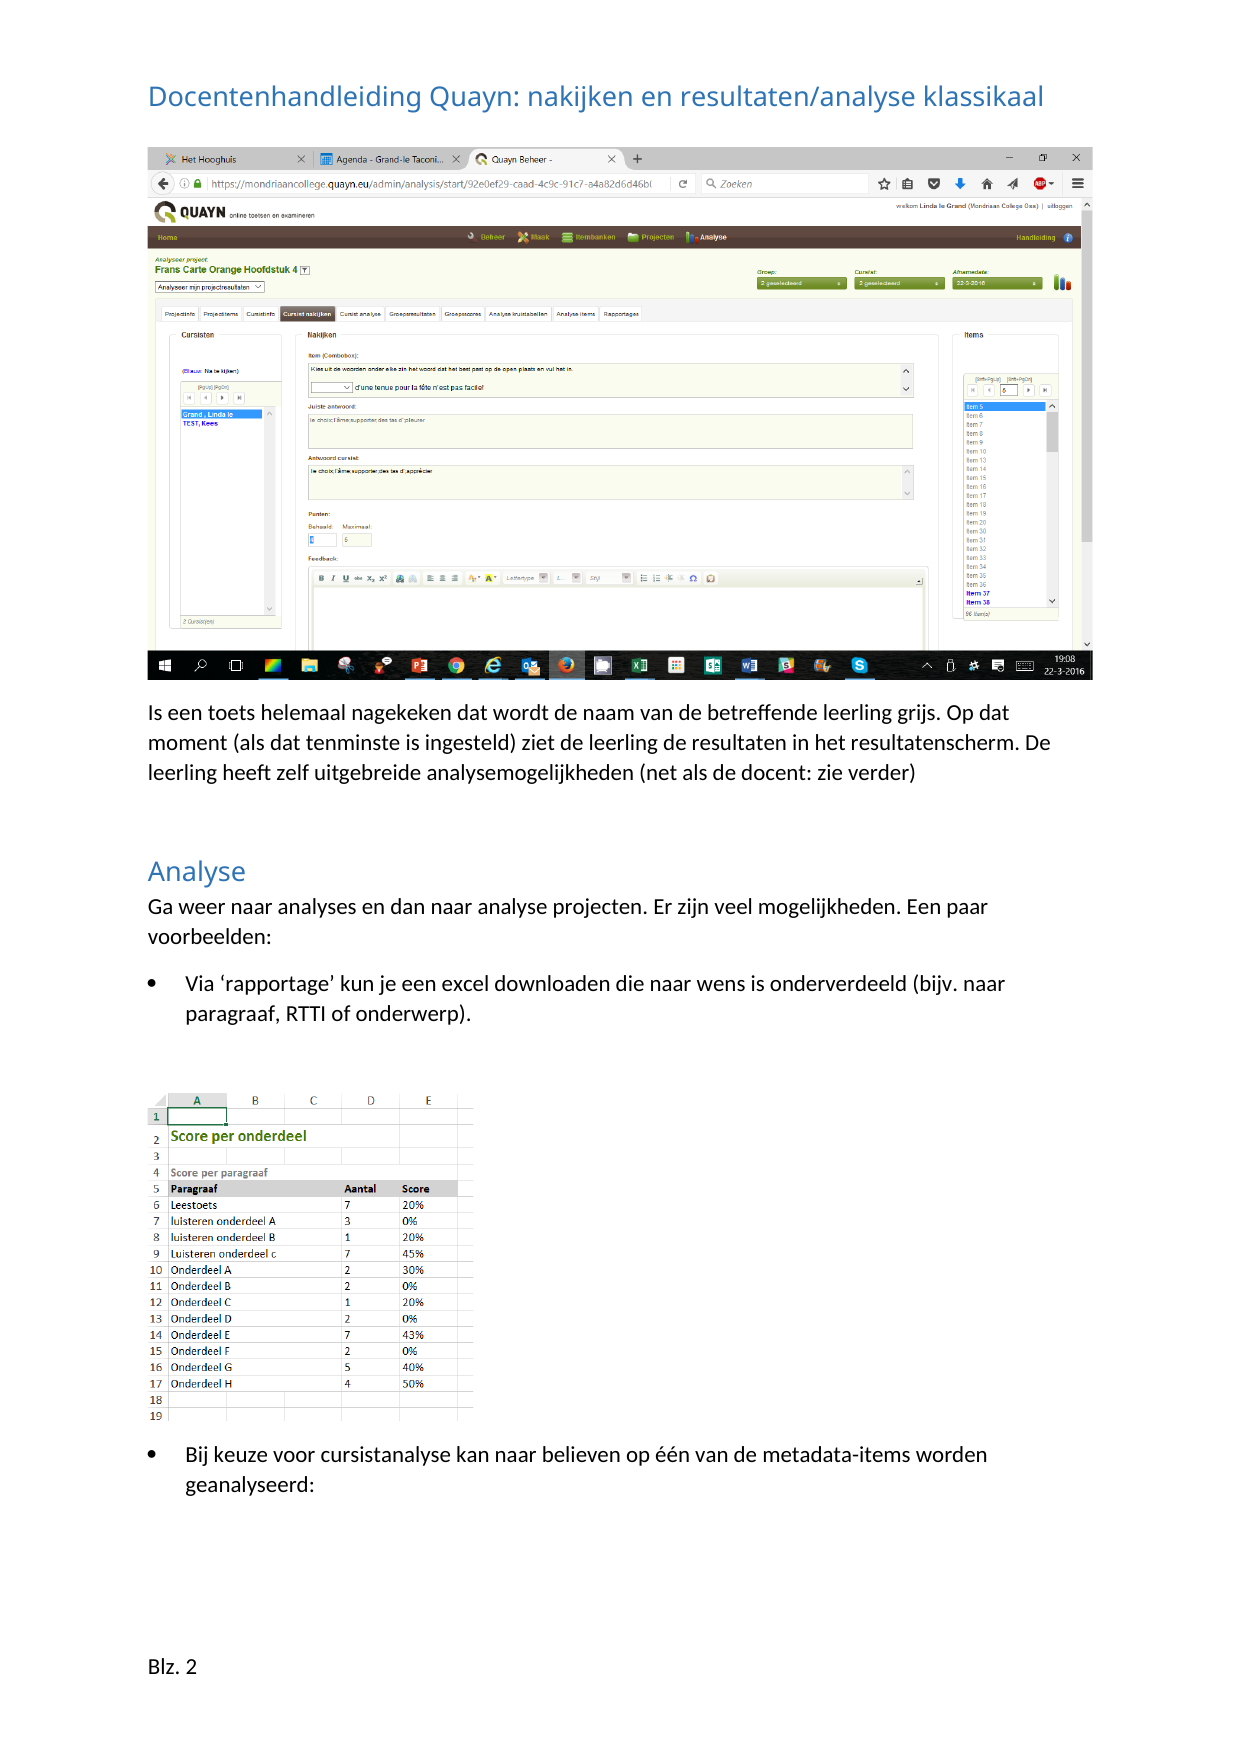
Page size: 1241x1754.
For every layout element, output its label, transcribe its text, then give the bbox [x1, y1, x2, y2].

subtitle Analyse [148, 852, 1093, 889]
text Is een toets helemaal nagekeken dat wordt de naam van de betreffende leerling grijs. Op dat moment (als dat tenminste is ingesteld) ziet de leerling de resultaten in het resultatenscherm. De leerling heeft zelf uitgebreide analysemogelijkheden (net als de docent: zie verder) [148, 698, 1093, 786]
list Via ‘rapportage’ kun je een excel downloaden die naar wens is onderverdeeld (bijv. naar paragraaf, RTTI of onderwerp). [148, 969, 1093, 1027]
picture [147, 1093, 474, 1421]
text Ga weer naar analyses en dan naar analyse projecten. Er zijn veel mogelijkheden. Een paar voorbeelden: [148, 892, 1093, 950]
picture [147, 147, 1093, 680]
list Bij keuze voor cursistanalyse kan naar believen op één van de metadata-items worden geanalyseerd: [148, 1440, 1093, 1498]
